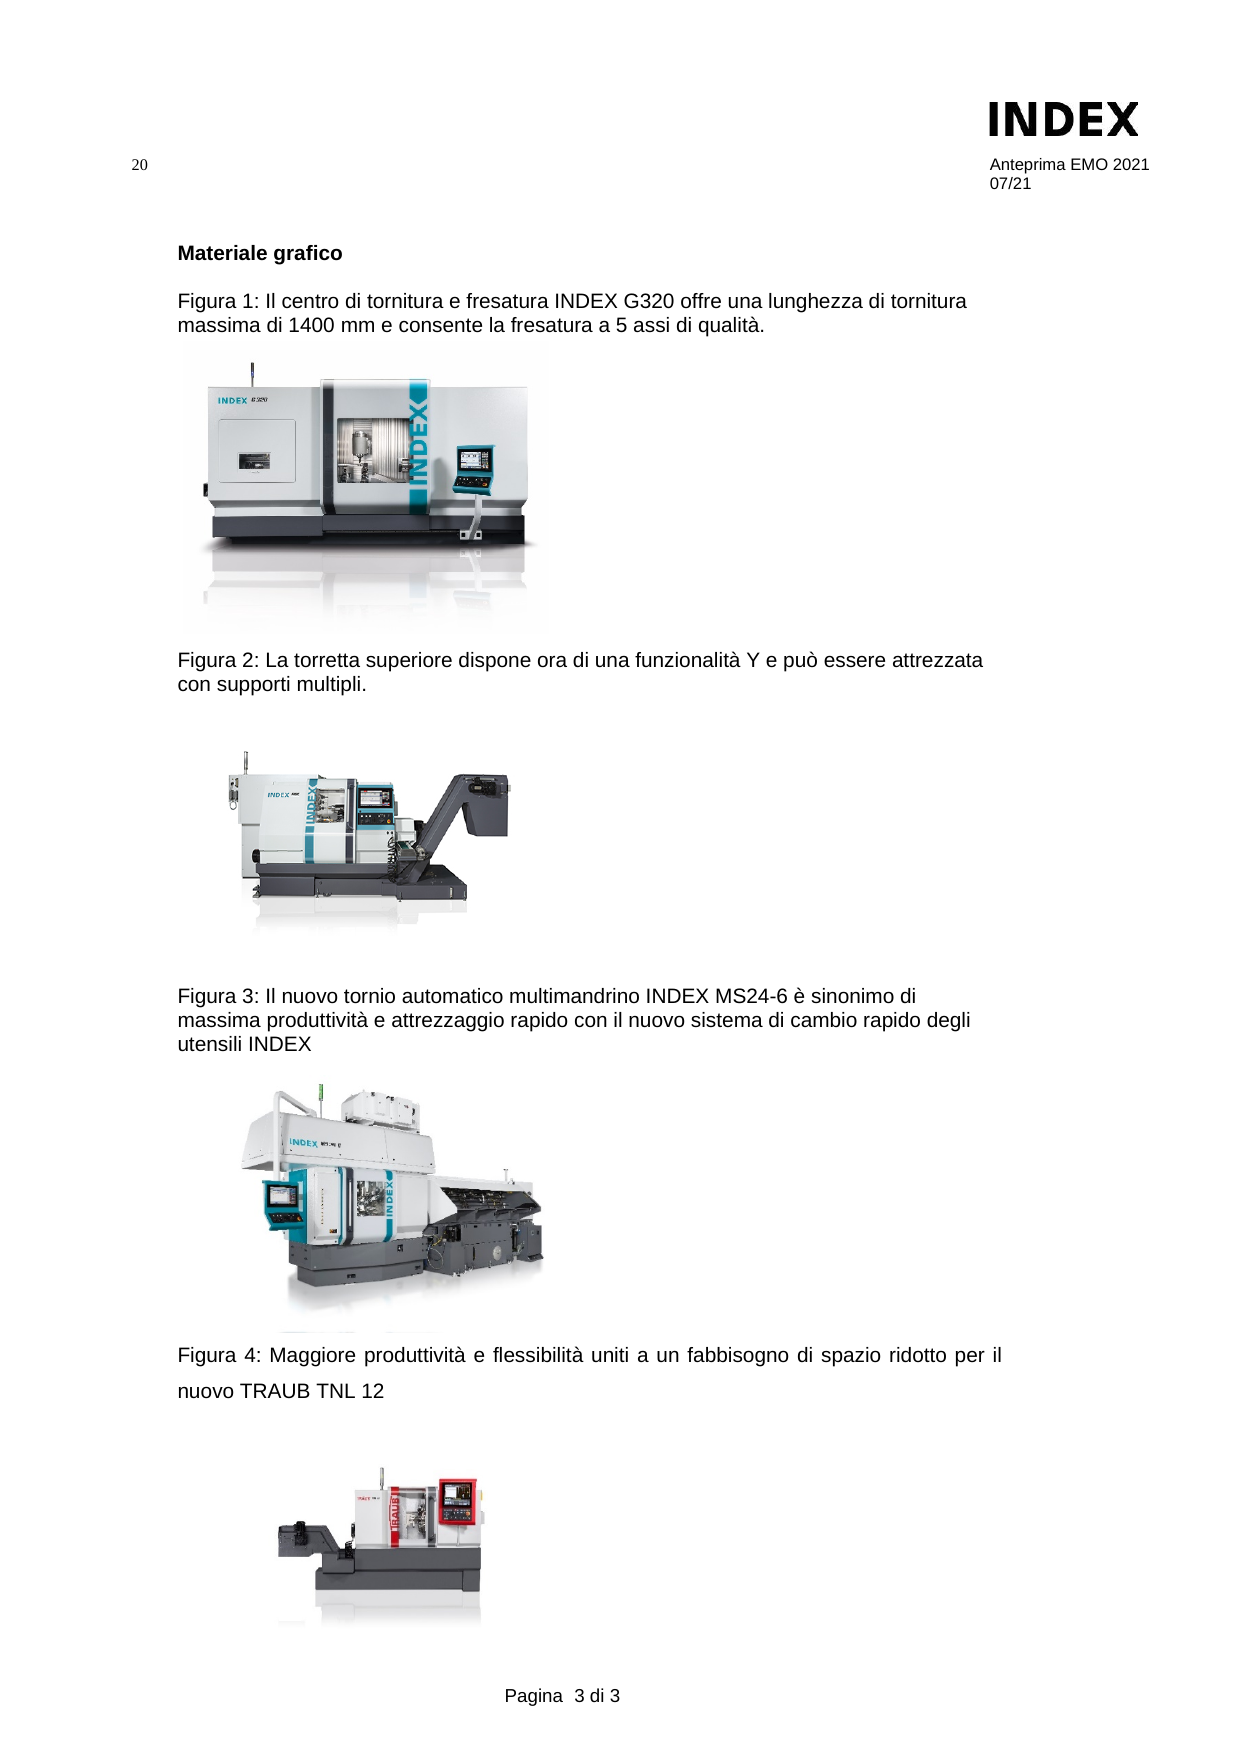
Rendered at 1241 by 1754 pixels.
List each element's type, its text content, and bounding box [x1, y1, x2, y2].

text Materiale grafico [177, 241, 1004, 265]
picture [182, 341, 550, 634]
text Figura 2: La torretta superiore dispone ora di una funzionalità Y e può essere attrezzata con supporti multipli. [177, 648, 1004, 696]
text Figura 3: Il nuovo tornio automatico multimandrino INDEX MS24-6 è sinonimo di massima produttività e attrezzaggio rapido con il nuovo sistema di cambio rapido degli utensili INDEX [177, 983, 1004, 1055]
picture [215, 725, 522, 943]
text Figura 1: Il centro di tornitura e fresatura INDEX G320 offre una lunghezza di tornitura massima di 1400 mm e consente la fresatura a 5 assi di qualità. [177, 289, 1004, 337]
text Figura 4: Maggiore produttività e flessibilità uniti a un fabbisogno di spazio ridotto per il nuovo TRAUB TNL 12 [177, 1343, 1004, 1403]
picture [989, 102, 1138, 136]
picture [257, 1414, 525, 1644]
picture [221, 1075, 554, 1333]
